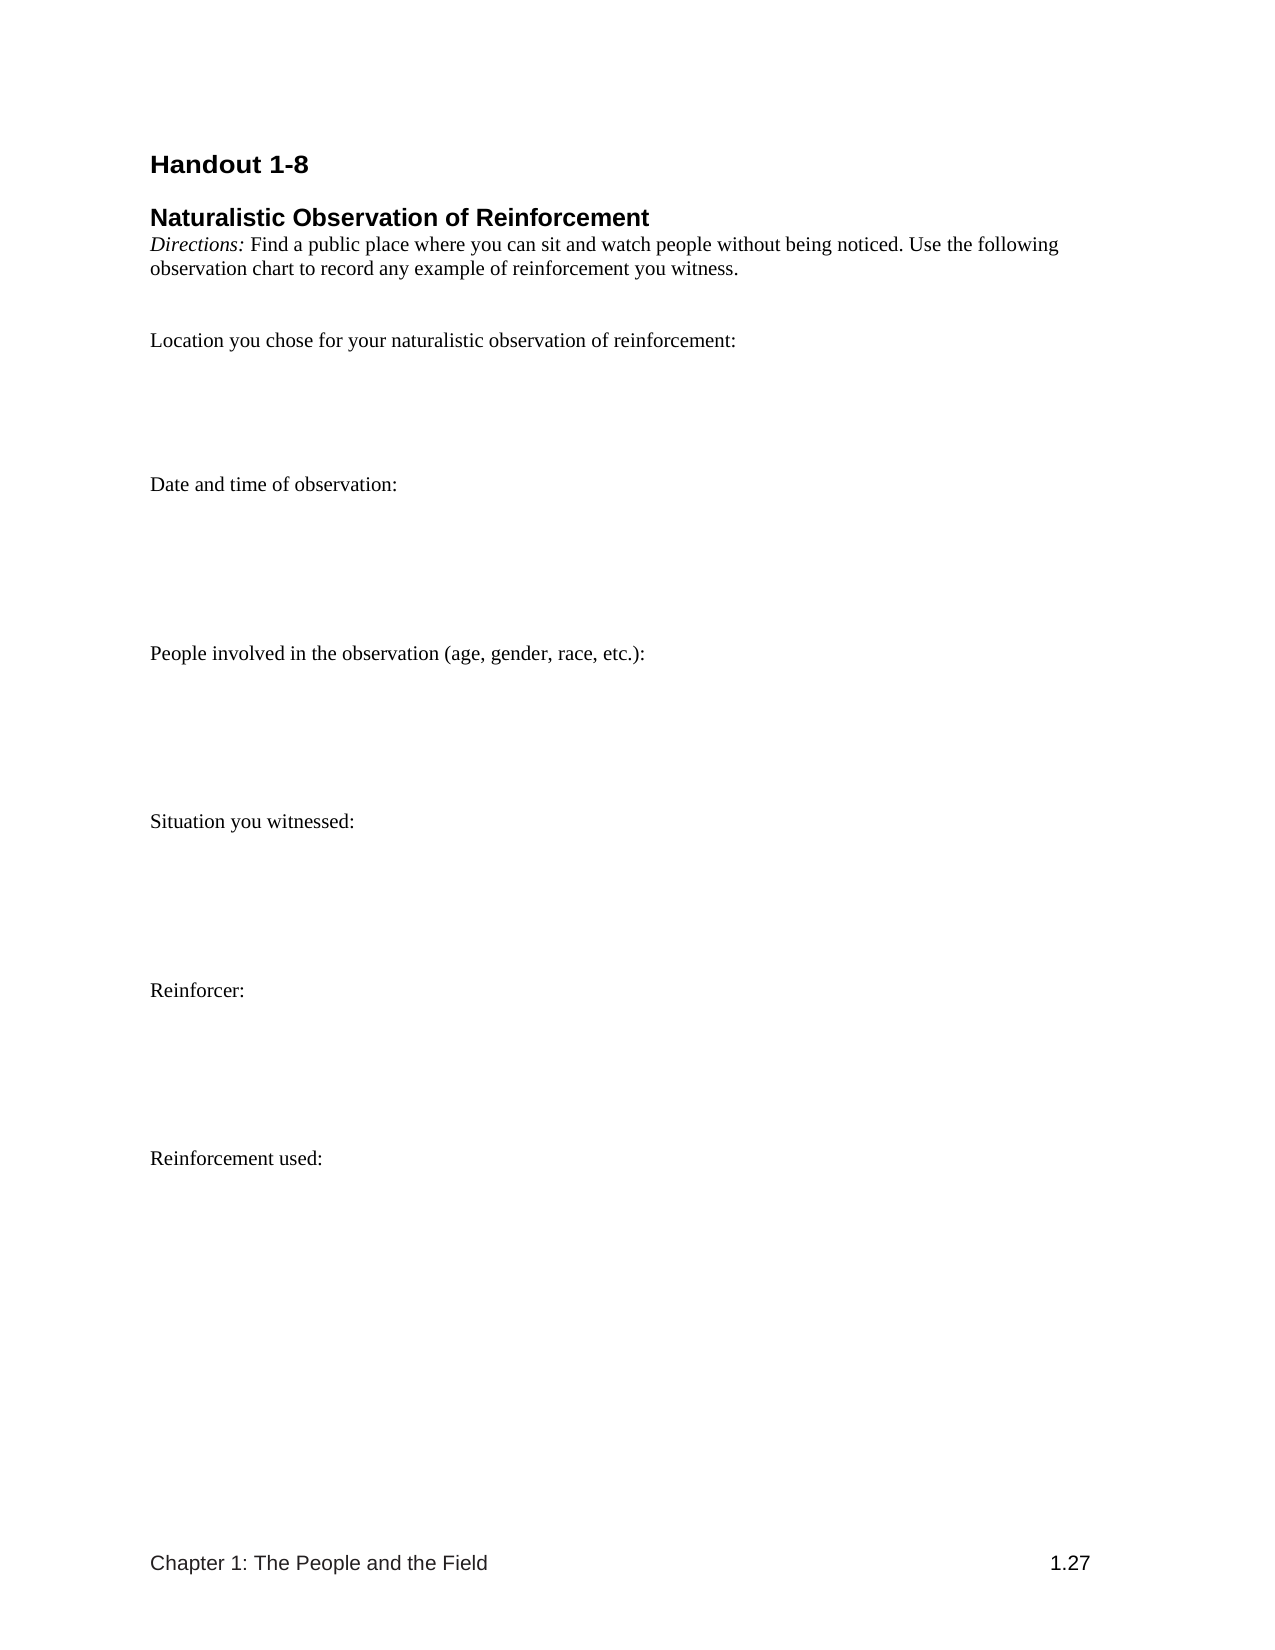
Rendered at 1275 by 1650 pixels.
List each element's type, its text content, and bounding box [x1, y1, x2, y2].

text Handout 1-8 [150, 150, 1125, 179]
text Reinforcer: [150, 977, 1125, 1002]
text Location you chose for your naturalistic observation of reinforcement: [150, 328, 1125, 352]
text Naturalistic Observation of Reinforcement [150, 203, 1125, 232]
text People involved in the observation (age, gender, race, etc.): [150, 641, 1125, 665]
text Date and time of observation: [150, 472, 1125, 496]
text Situation you witnessed: [150, 809, 1125, 833]
text Reinforcement used: [150, 1146, 1125, 1170]
text Directions: Find a public place where you can sit and watch people without being noticed. Use the following observation chart to record any example of reinforcement you witness. [150, 232, 1125, 280]
